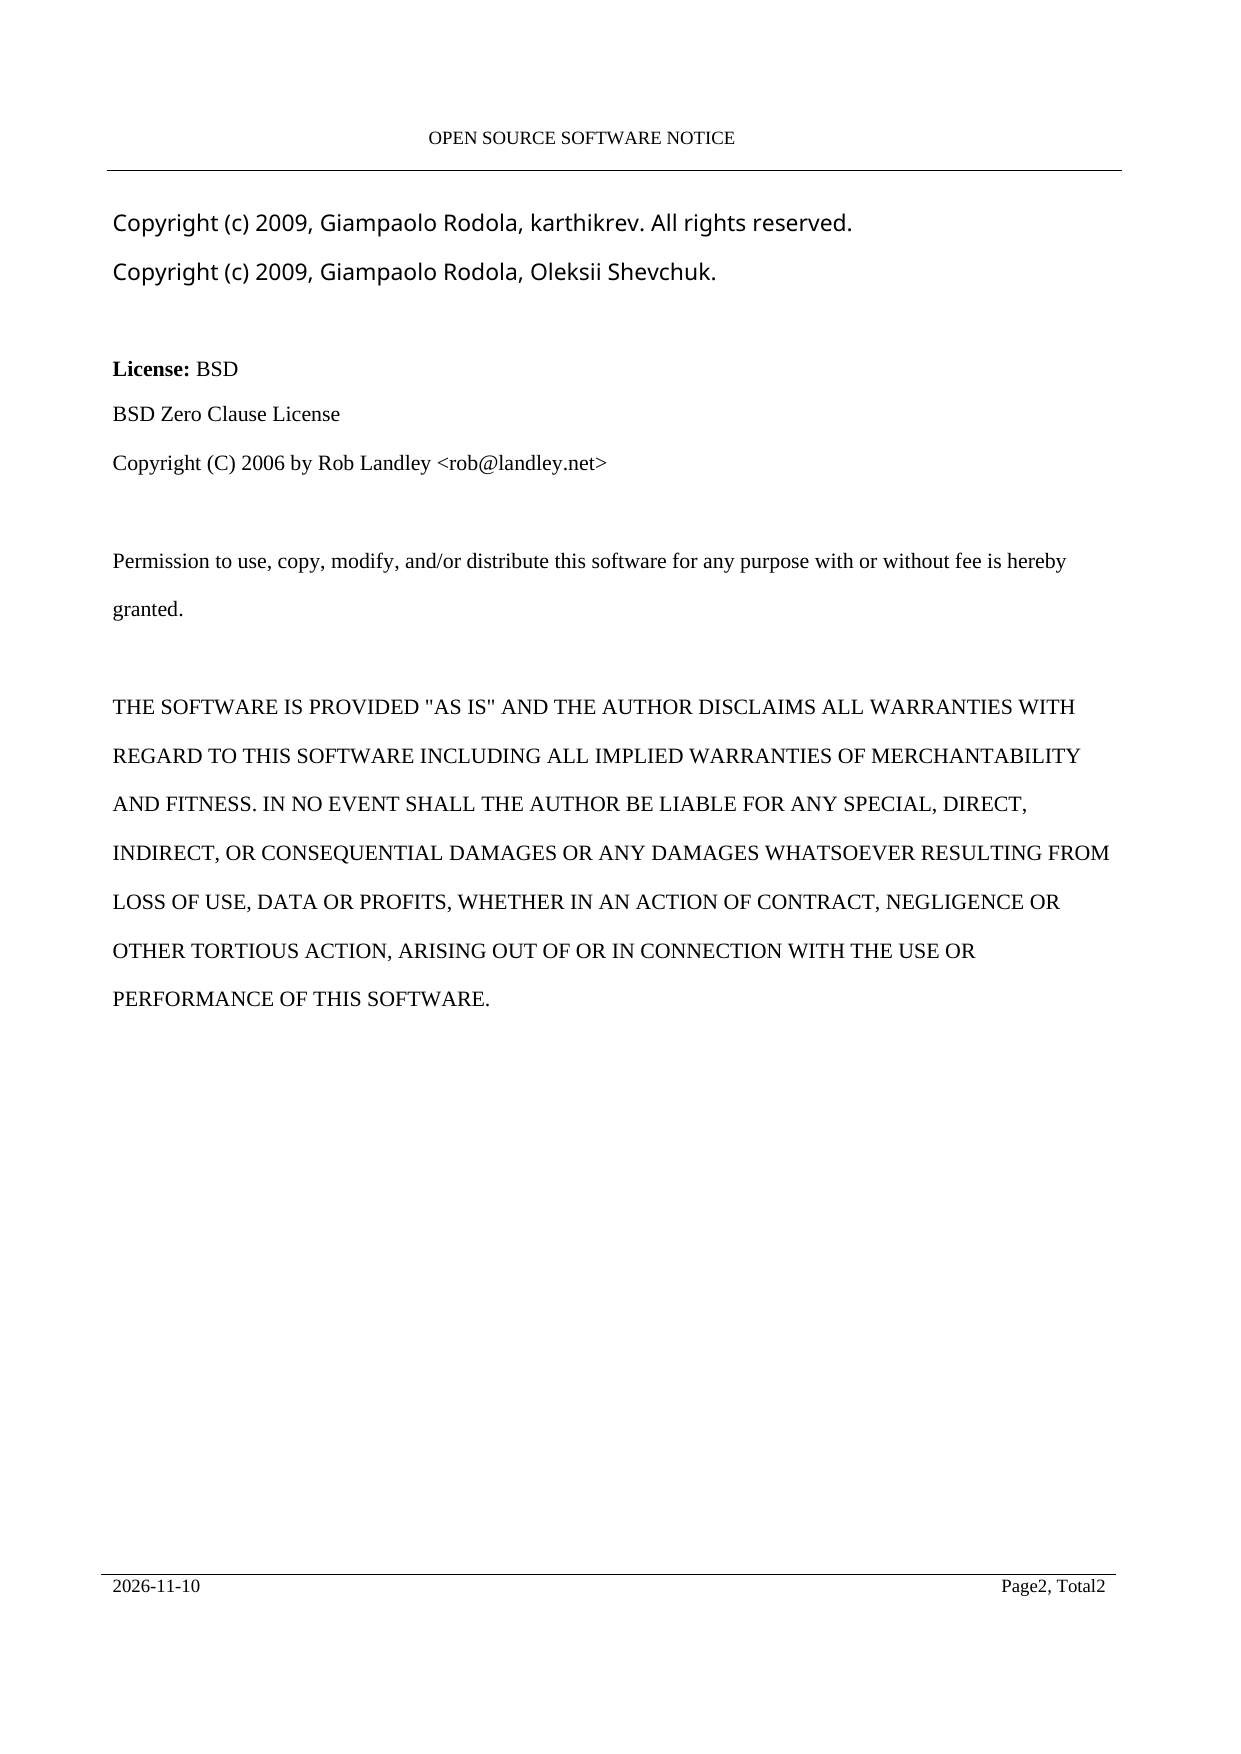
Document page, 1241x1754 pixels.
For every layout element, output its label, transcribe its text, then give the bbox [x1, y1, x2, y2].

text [112, 206, 1128, 336]
text BSD Zero Clause License Copyright (C) 2006 by Rob Landley <rob@landley.net> Permission to use, copy, modify, and/or distribute this software for any purpose with or without fee is hereby granted. THE SOFTWARE IS PROVIDED "AS IS" AND THE AUTHOR DISCLAIMS ALL WARRANTIES WITH REGARD TO THIS SOFTWARE INCLUDING ALL IMPLIED WARRANTIES OF MERCHANTABILITY AND FITNESS. IN NO EVENT SHALL THE AUTHOR BE LIABLE FOR ANY SPECIAL, DIRECT, INDIRECT, OR CONSEQUENTIAL DAMAGES OR ANY DAMAGES WHATSOEVER RESULTING FROM LOSS OF USE, DATA OR PROFITS, WHETHER IN AN ACTION OF CONTRACT, NEGLIGENCE OR OTHER TORTIOUS ACTION, ARISING OUT OF OR IN CONNECTION WITH THE USE OR PERFORMANCE OF THIS SOFTWARE. [112, 398, 1128, 1064]
text License: BSD [112, 353, 1128, 385]
